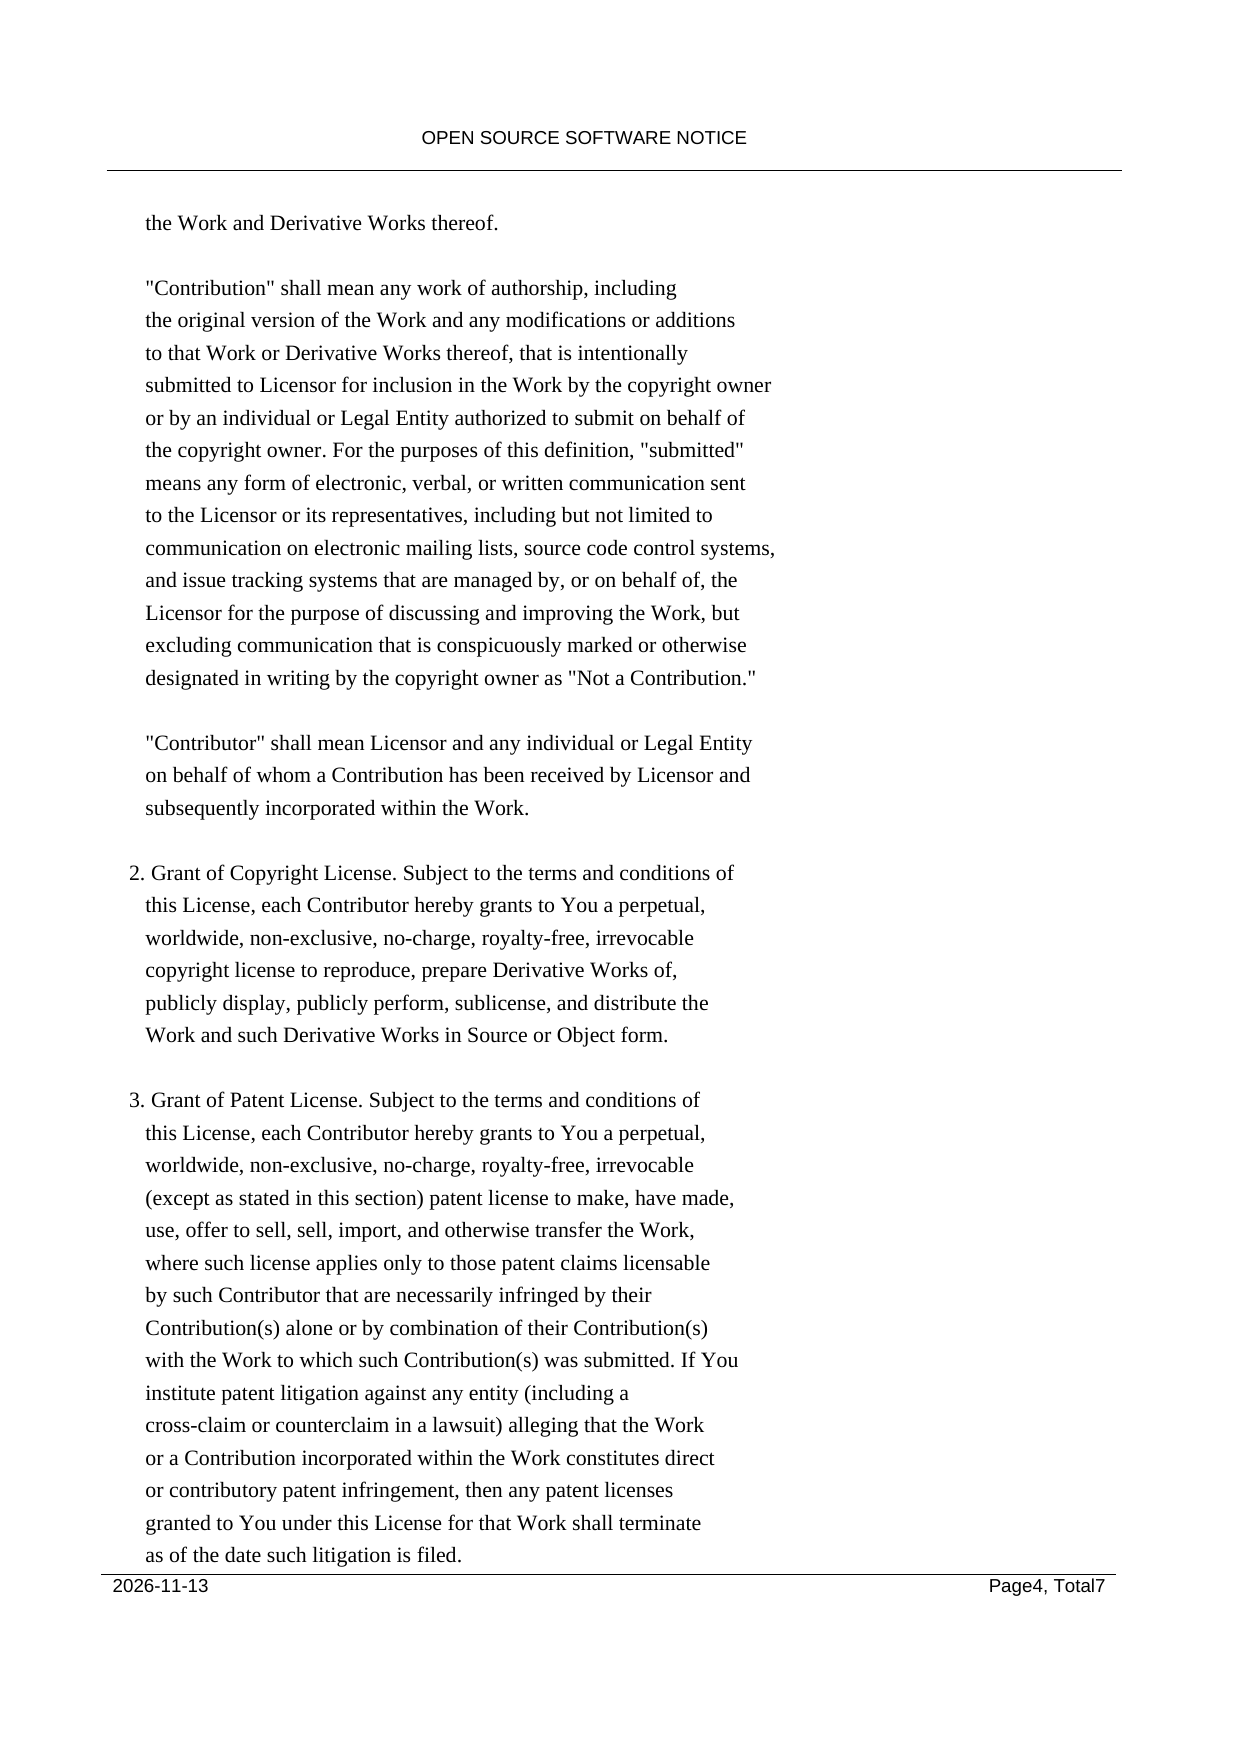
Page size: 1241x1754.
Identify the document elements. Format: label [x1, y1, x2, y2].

text [112, 206, 1128, 1571]
